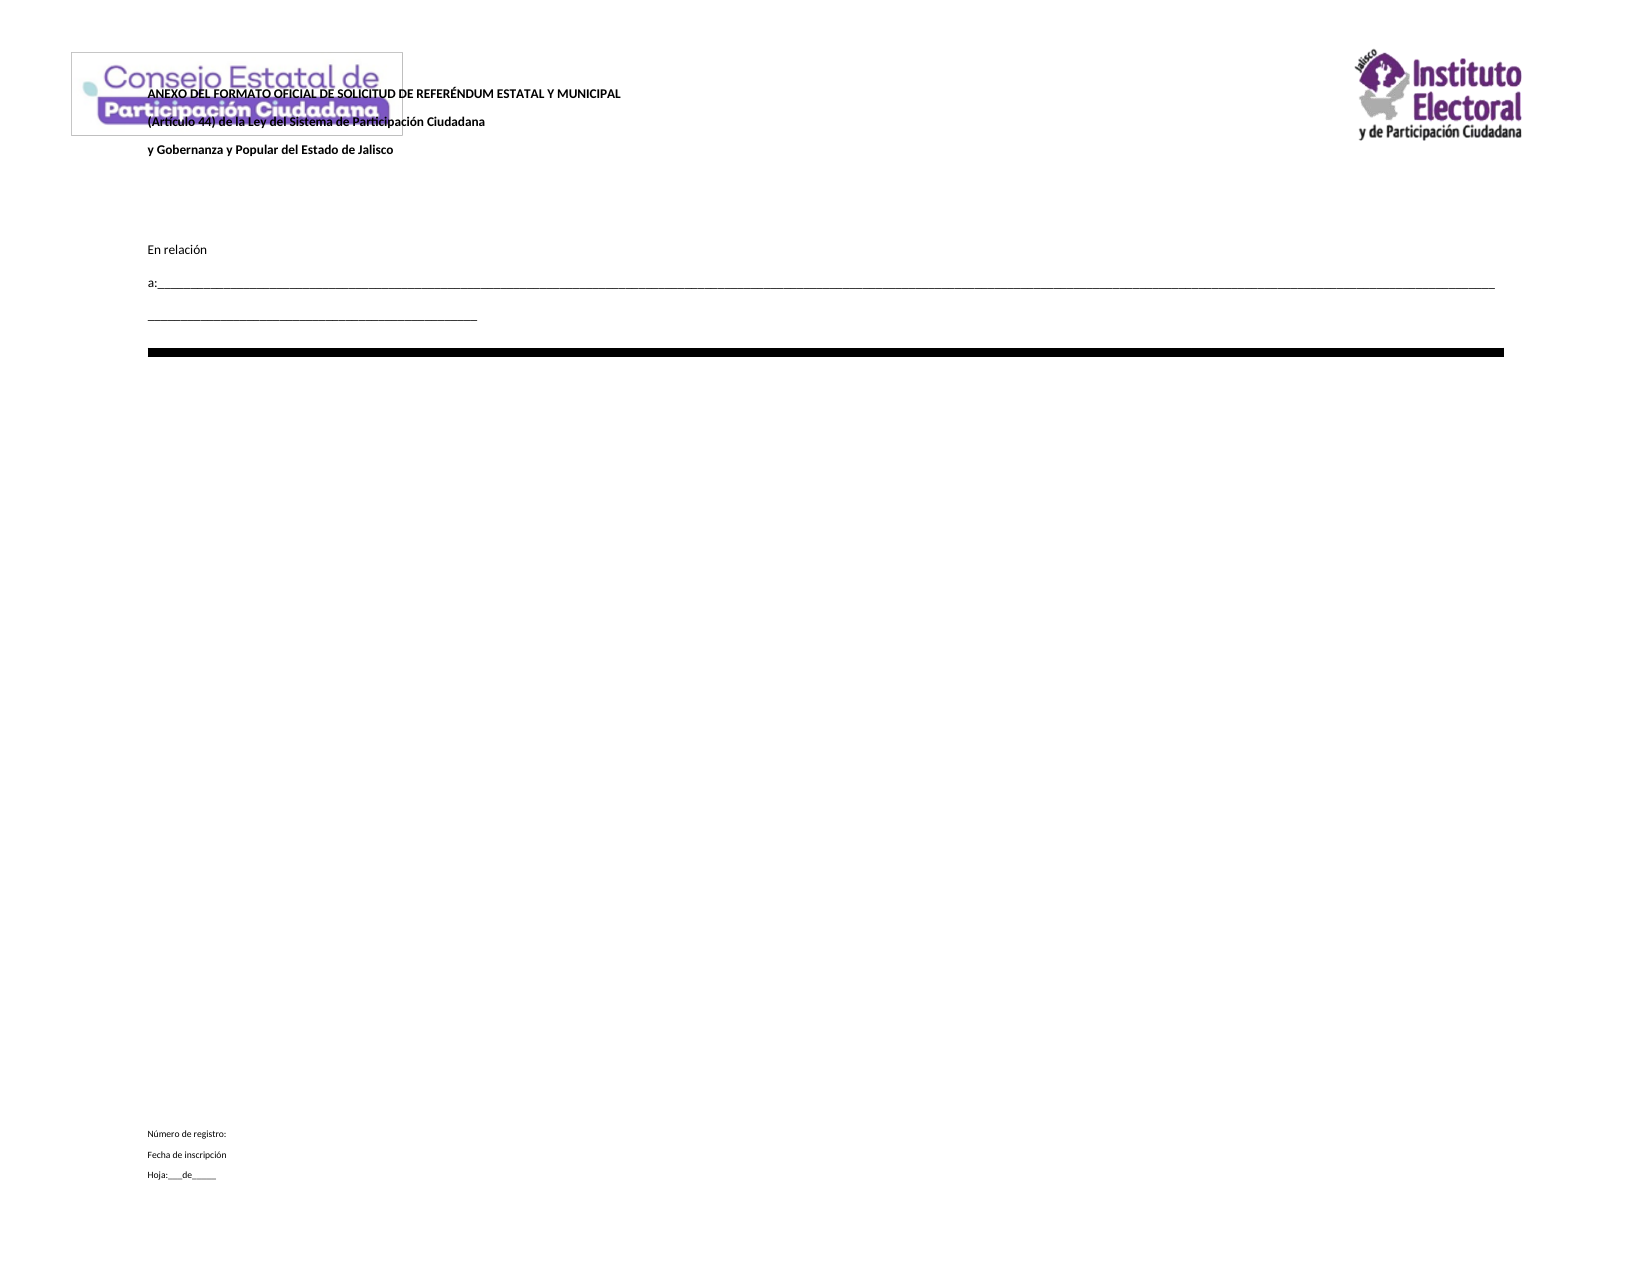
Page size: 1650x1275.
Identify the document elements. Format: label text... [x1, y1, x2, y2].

text En relación a:_____________________________________________________________________________________________________________________________________________________________________________________________________________________________________________________________ [147, 230, 1502, 323]
picture [1353, 47, 1522, 141]
picture [69, 50, 405, 138]
